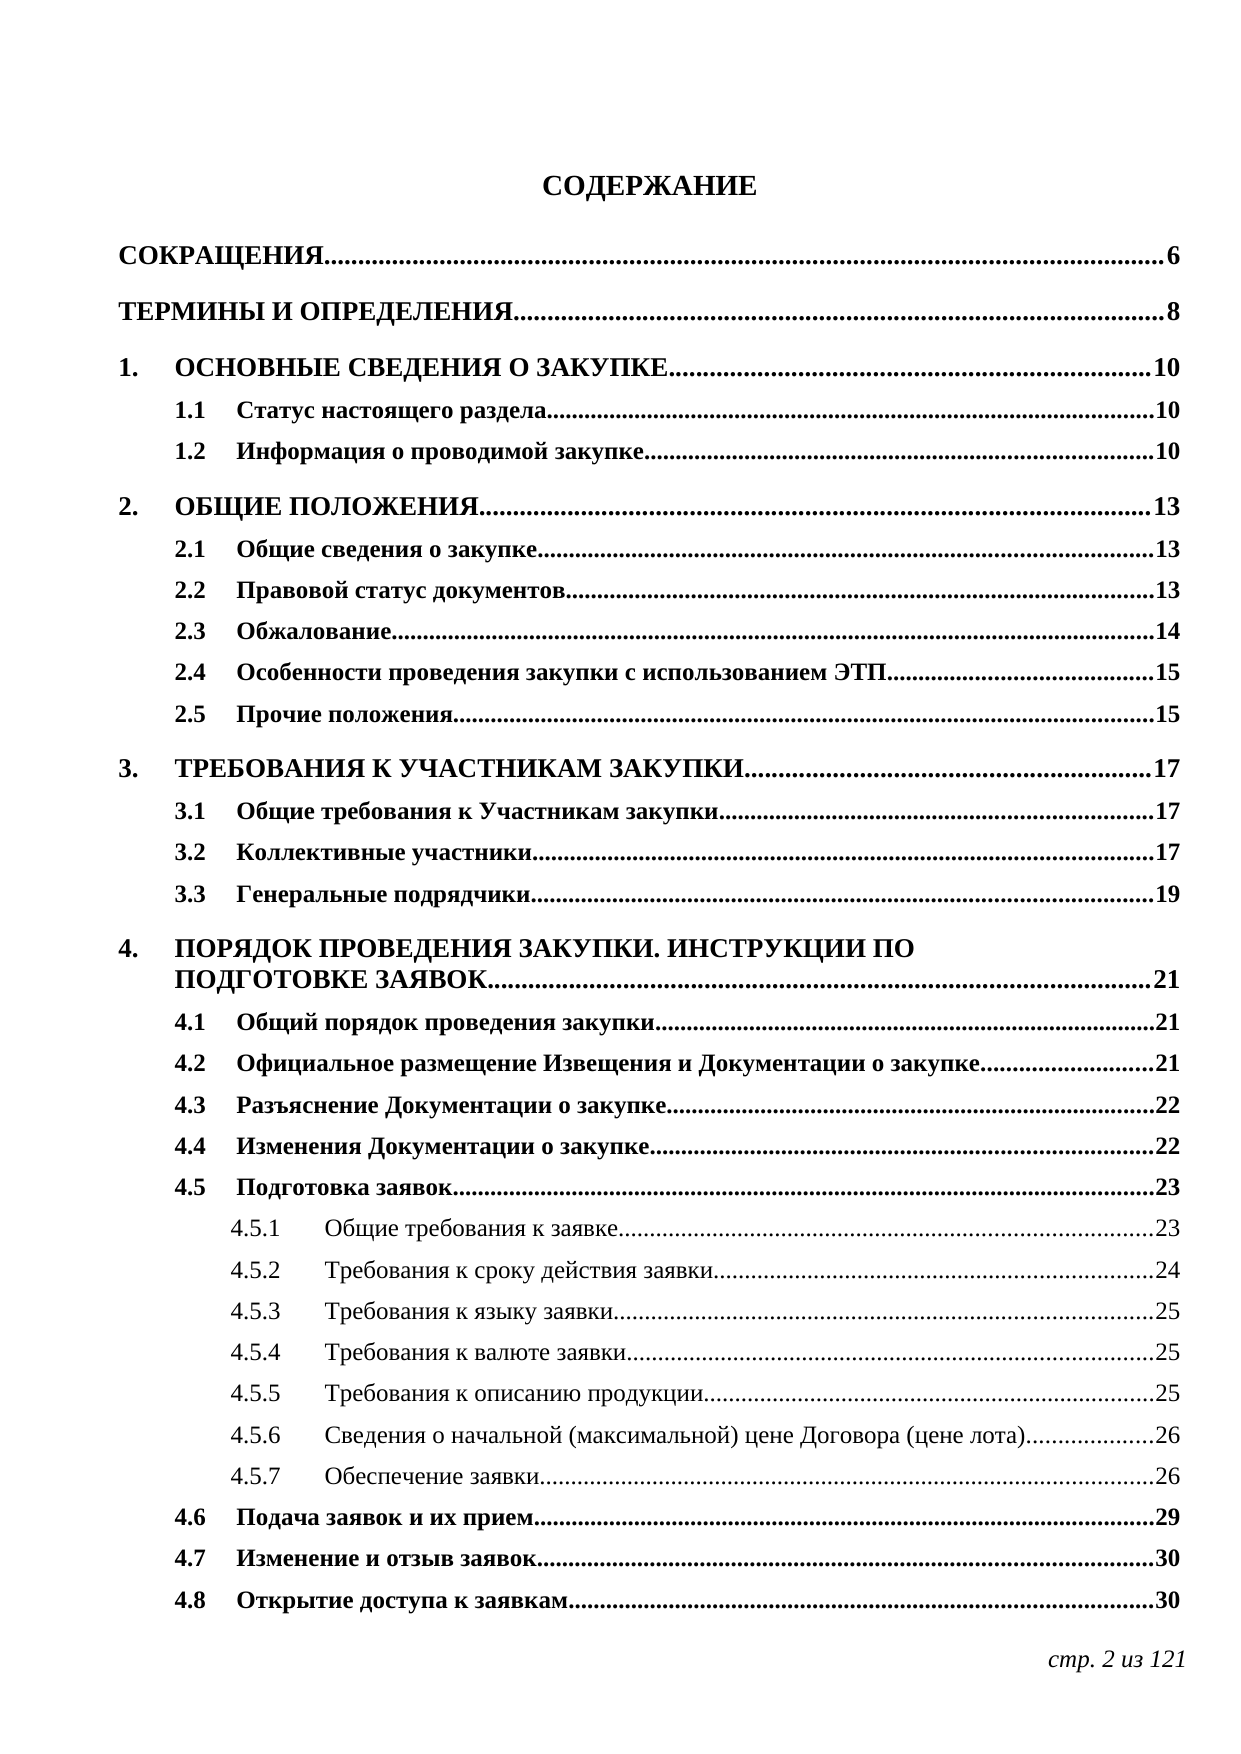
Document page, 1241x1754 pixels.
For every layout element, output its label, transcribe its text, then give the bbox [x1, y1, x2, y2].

text ТЕРМИНЫ И ОПРЕДЕЛЕНИЯ 8 [118, 295, 1063, 326]
text СОДЕРЖАНИЕ [118, 168, 1181, 202]
text 4.5.4 Требования к валюте заявки 25 [230, 1337, 1063, 1366]
text 4.2 Официальное размещение Извещения и Документации о закупке 21 [174, 1048, 1093, 1077]
text СОКРАЩЕНИЯ 6 [118, 239, 1063, 270]
text 4.3 Разъяснение Документации о закупке 22 [174, 1090, 1093, 1118]
text 2.1 Общие сведения о закупке 13 [174, 534, 1093, 562]
text 3.1 Общие требования к Участникам закупки 17 [174, 796, 1093, 825]
text 4.1 Общий порядок проведения закупки 21 [174, 1007, 1093, 1036]
text 1.1 Статус настоящего раздела 10 [174, 395, 1093, 424]
text 2.4 Особенности проведения закупки с использованием ЭТП 15 [174, 657, 1093, 686]
text 2. ОБЩИЕ ПОЛОЖЕНИЯ 13 [118, 490, 1063, 521]
text 4.6 Подача заявок и их прием 29 [174, 1502, 1093, 1531]
text 1. ОСНОВНЫЕ СВЕДЕНИЯ О ЗАКУПКЕ 10 [118, 351, 1063, 383]
text 4.5.3 Требования к языку заявки 25 [230, 1296, 1063, 1325]
text 1.2 Информация о проводимой закупке 10 [174, 436, 1093, 465]
text 4.5 Подготовка заявок 23 [174, 1172, 1093, 1201]
text 2.5 Прочие положения 15 [174, 699, 1093, 727]
text 2.3 Обжалование 14 [174, 616, 1093, 645]
text 3. ТРЕБОВАНИЯ К УЧАСТНИКАМ ЗАКУПКИ 17 [118, 752, 1063, 784]
text 4.5.1 Общие требования к заявке 23 [230, 1213, 1063, 1242]
text 4.5.2 Требования к сроку действия заявки 24 [230, 1255, 1063, 1283]
text 4.5.6 Сведения о начальной (максимальной) цене Договора (цене лота) 26 [230, 1420, 1063, 1448]
text 4.8 Открытие доступа к заявкам 30 [174, 1585, 1093, 1613]
text 4.5.7 Обеспечение заявки 26 [230, 1461, 1063, 1490]
text 2.2 Правовой статус документов 13 [174, 575, 1093, 604]
text 3.3 Генеральные подрядчики 19 [174, 879, 1093, 907]
text 4.7 Изменение и отзыв заявок 30 [174, 1543, 1093, 1572]
text 4.4 Изменения Документации о закупке 22 [174, 1131, 1093, 1160]
text 3.2 Коллективные участники 17 [174, 837, 1093, 866]
text 4.5.5 Требования к описанию продукции 25 [230, 1378, 1063, 1407]
text 4. ПОРЯДОК ПРОВЕДЕНИЯ ЗАКУПКИ. ИНСТРУКЦИИ ПО ПОДГОТОВКЕ ЗАЯВОК 21 [118, 932, 1063, 995]
